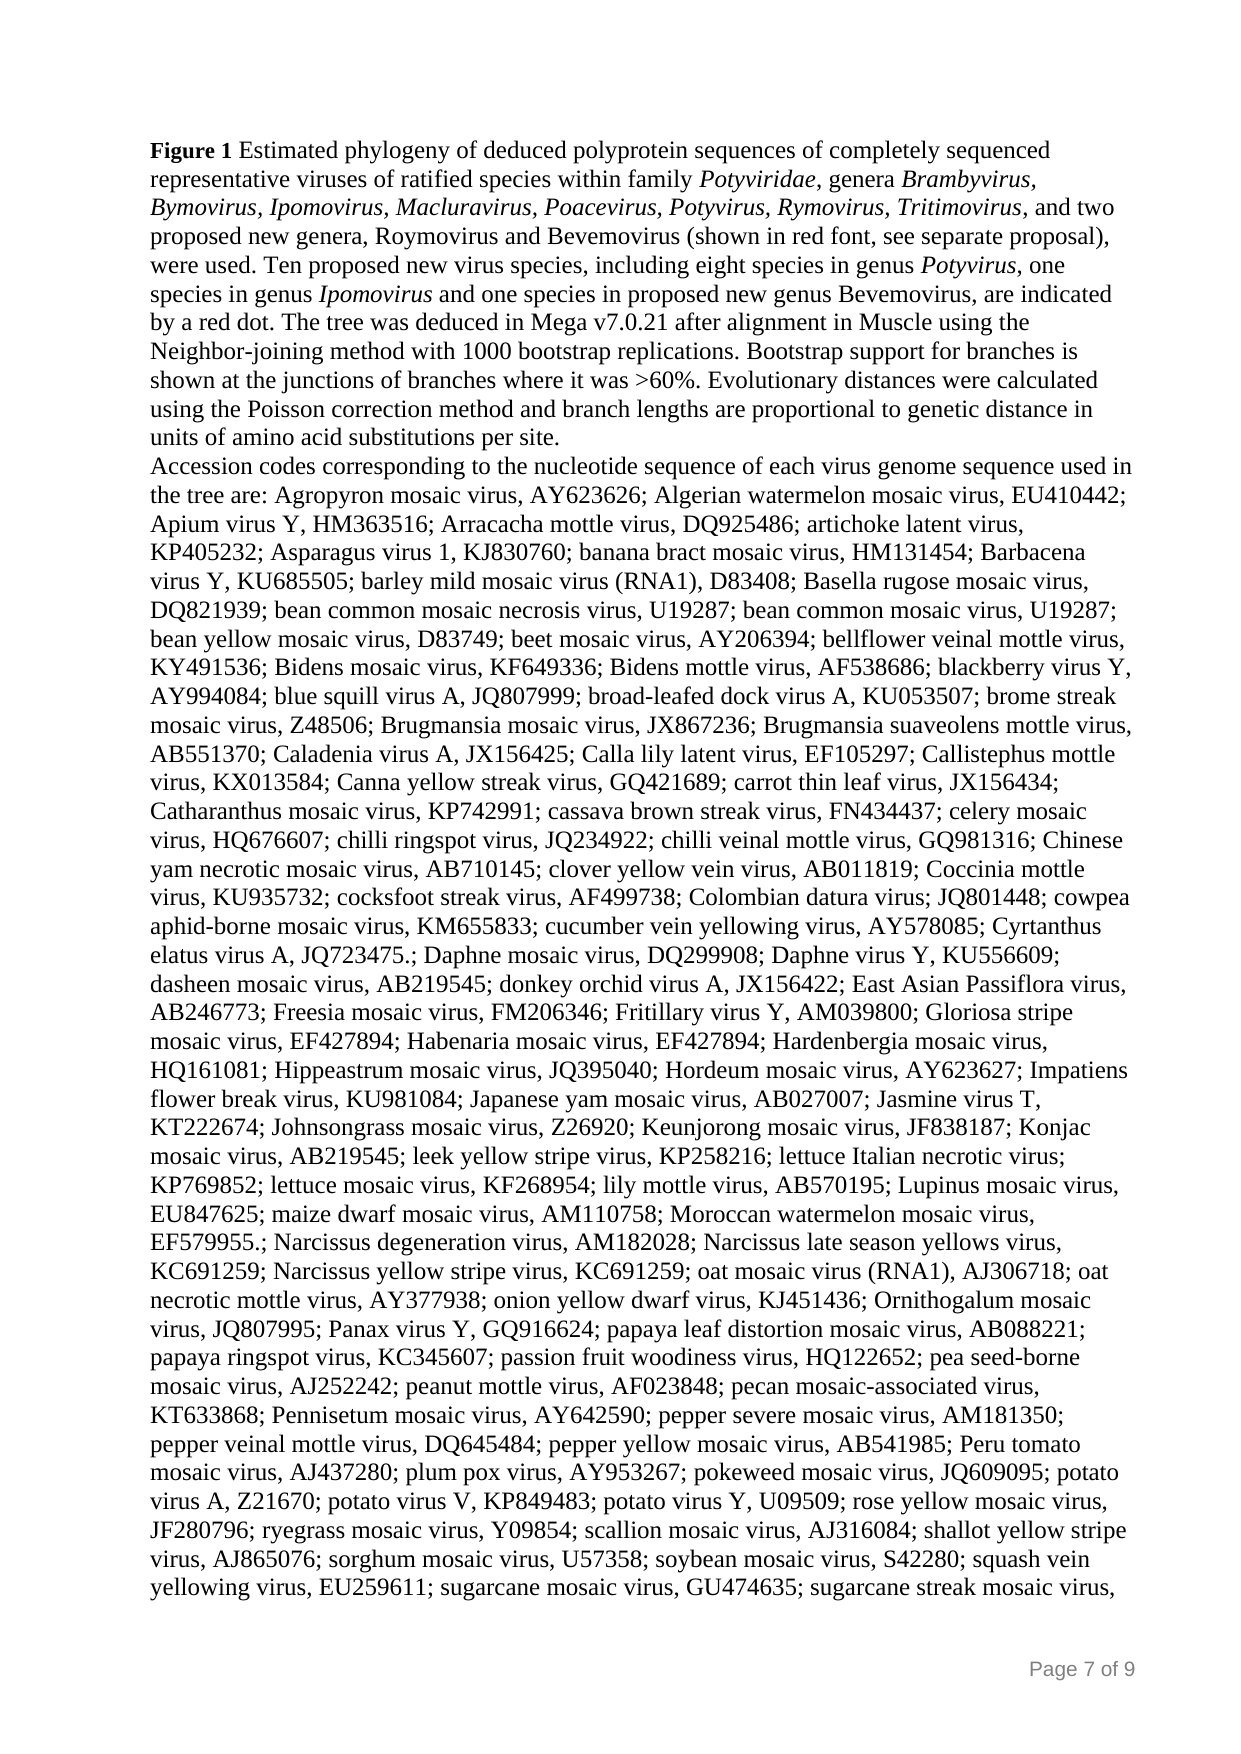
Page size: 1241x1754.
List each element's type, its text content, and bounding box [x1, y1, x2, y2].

text Figure 1 Estimated phylogeny of deduced polyprotein sequences of completely sequenced representative viruses of ratified species within family Potyviridae, genera Brambyvirus, Bymovirus, Ipomovirus, Macluravirus, Poacevirus, Potyvirus, Rymovirus, Tritimovirus, and two proposed new genera, Roymovirus and Bevemovirus (shown in red font, see separate proposal), were used. Ten proposed new virus species, including eight species in genus Potyvirus, one species in genus Ipomovirus and one species in proposed new genus Bevemovirus, are indicated by a red dot. The tree was deduced in Mega v7.0.21 after alignment in Muscle using the Neighbor-joining method with 1000 bootstrap replications. Bootstrap support for branches is shown at the junctions of branches where it was >60%. Evolutionary distances were calculated using the Poisson correction method and branch lengths are proportional to genetic distance in units of amino acid substitutions per site. [150, 135, 1135, 451]
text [150, 451, 1135, 1601]
